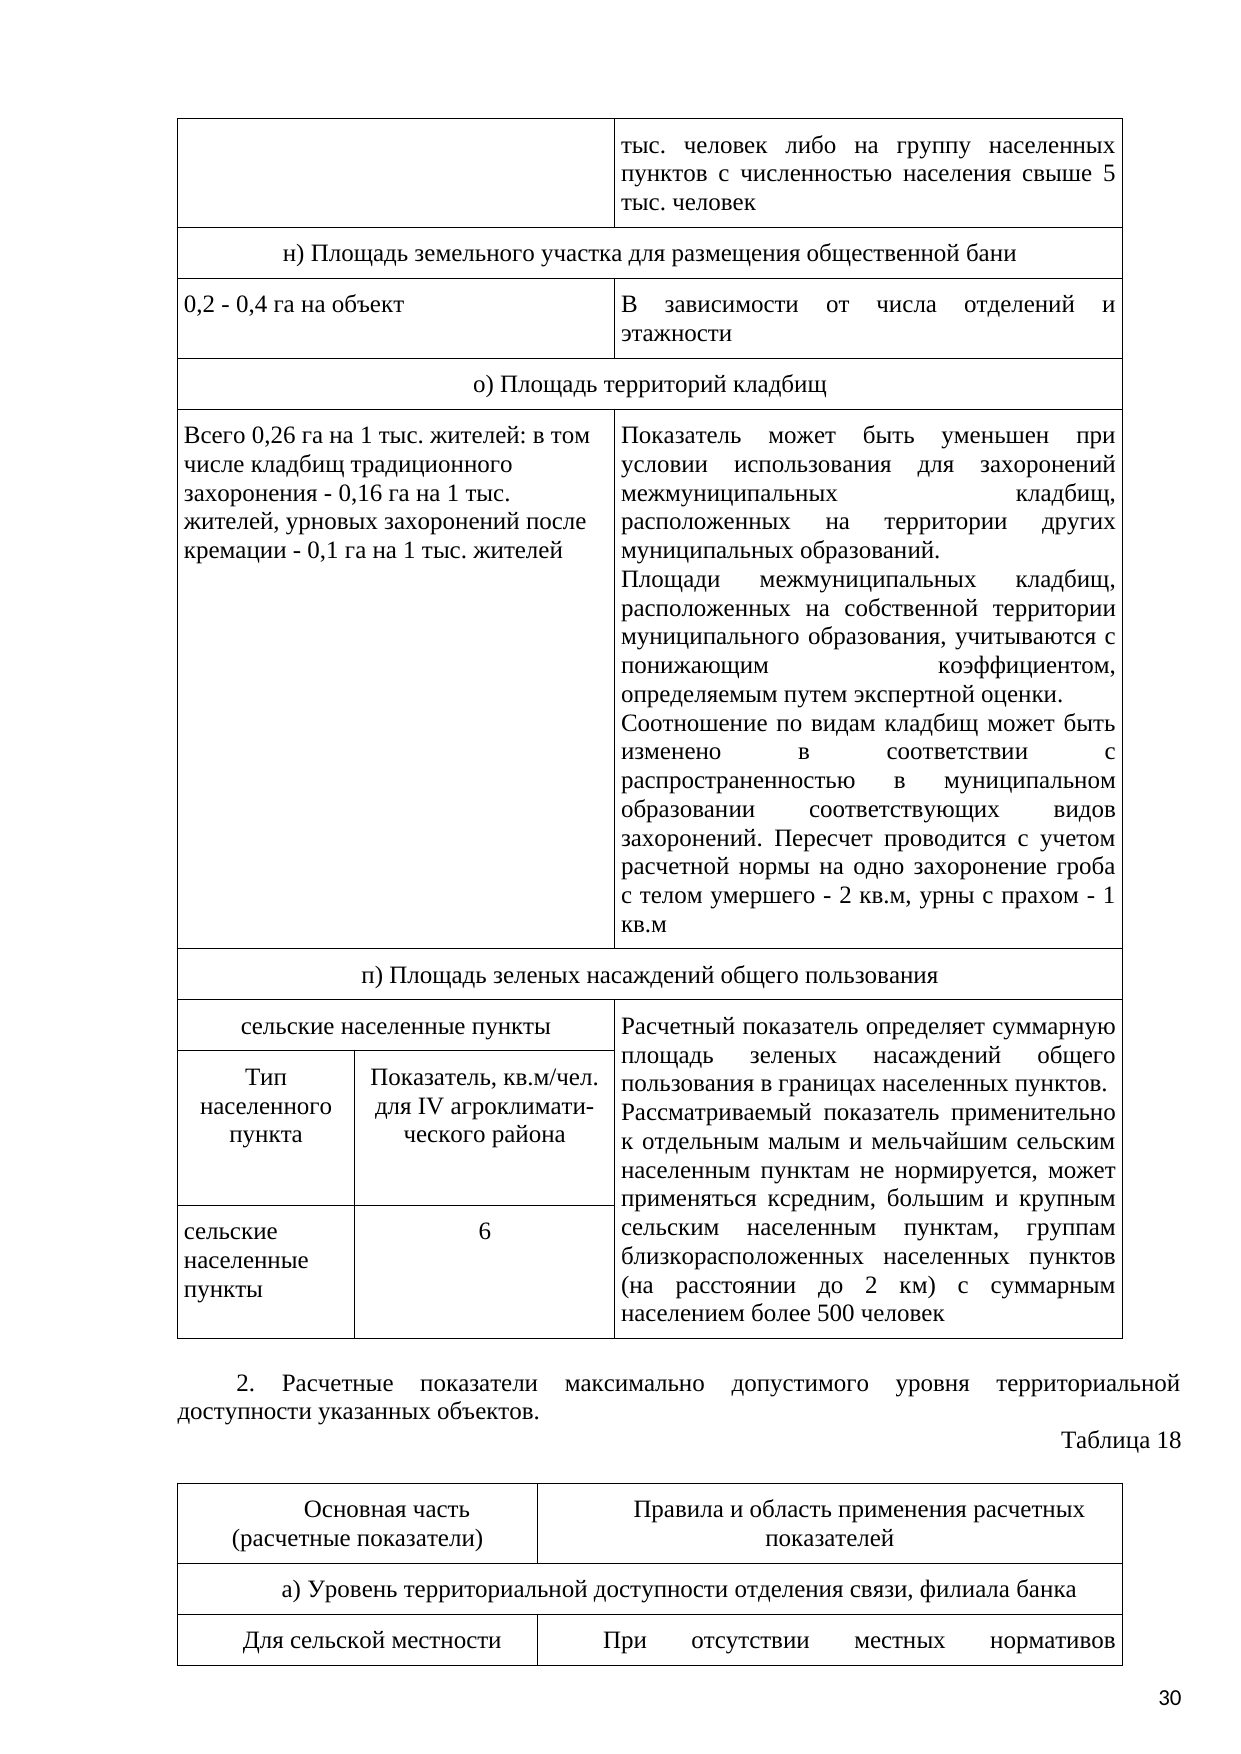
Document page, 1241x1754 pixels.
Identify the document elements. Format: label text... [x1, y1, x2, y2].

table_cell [538, 1615, 1122, 1664]
table_cell о) Площадь территорий кладбищ [178, 359, 1122, 408]
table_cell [178, 1615, 537, 1664]
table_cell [178, 119, 614, 227]
table_header Основная часть (расчетные показатели) [178, 1484, 537, 1562]
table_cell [615, 119, 1122, 227]
text 2. Расчетные показатели максимально допустимого уровня территориальной доступности указанных объектов. [177, 1368, 1181, 1425]
table_cell сельские населенные пункты [178, 1206, 354, 1338]
text Таблица 18 [177, 1425, 1181, 1454]
table_cell Всего 0,26 га на 1 тыс. жителей: в том числе кладбищ традиционного захоронения - 0,16 га на 1 тыс. жителей, урновых захоронений после кремации - 0,1 га на 1 тыс. жителей [178, 410, 614, 948]
table_cell 0,2 - 0,4 га на объект [178, 279, 614, 357]
table_cell Показатель, кв.м/чел. для IV агроклимати-ческого района [355, 1051, 614, 1204]
table_cell сельские населенные пункты [178, 1000, 614, 1050]
table_cell а) Уровень территориальной доступности отделения связи, филиала банка [178, 1564, 1122, 1613]
table_cell н) Площадь земельного участка для размещения общественной бани [178, 228, 1122, 278]
table_cell Тип населенного пункта [178, 1051, 354, 1204]
table_cell 6 [355, 1206, 614, 1338]
table_cell Расчетный показатель определяет суммарную площадь зеленых насаждений общего пользования в границах населенных пунктов. Рассматриваемый показатель применительно к отдельным малым и мельчайшим сельским населенным пунктам не нормируется, может применяться ксредним, большим и крупным сельским населенным пунктам, группам близкорасположенных населенных пунктов (на расстоянии до 2 км) с суммарным населением более 500 человек [615, 1000, 1122, 1338]
table_cell Показатель может быть уменьшен при условии использования для захоронений межмуниципальных кладбищ, расположенных на территории других муниципальных образований. Площади межмуниципальных кладбищ, расположенных на собственной территории муниципального образования, учитываются с понижающим коэффициентом, определяемым путем экспертной оценки. Соотношение по видам кладбищ может быть изменено в соответствии с распространенностью в муниципальном образовании соответствующих видов захоронений. Пересчет проводится с учетом расчетной нормы на одно захоронение гроба с телом умершего - 2 кв.м, урны с прахом - 1 кв.м [615, 410, 1122, 948]
table_cell п) Площадь зеленых насаждений общего пользования [178, 949, 1122, 999]
table_header Правила и область применения расчетных показателей [538, 1484, 1122, 1562]
table_cell В зависимости от числа отделений и этажности [615, 279, 1122, 357]
